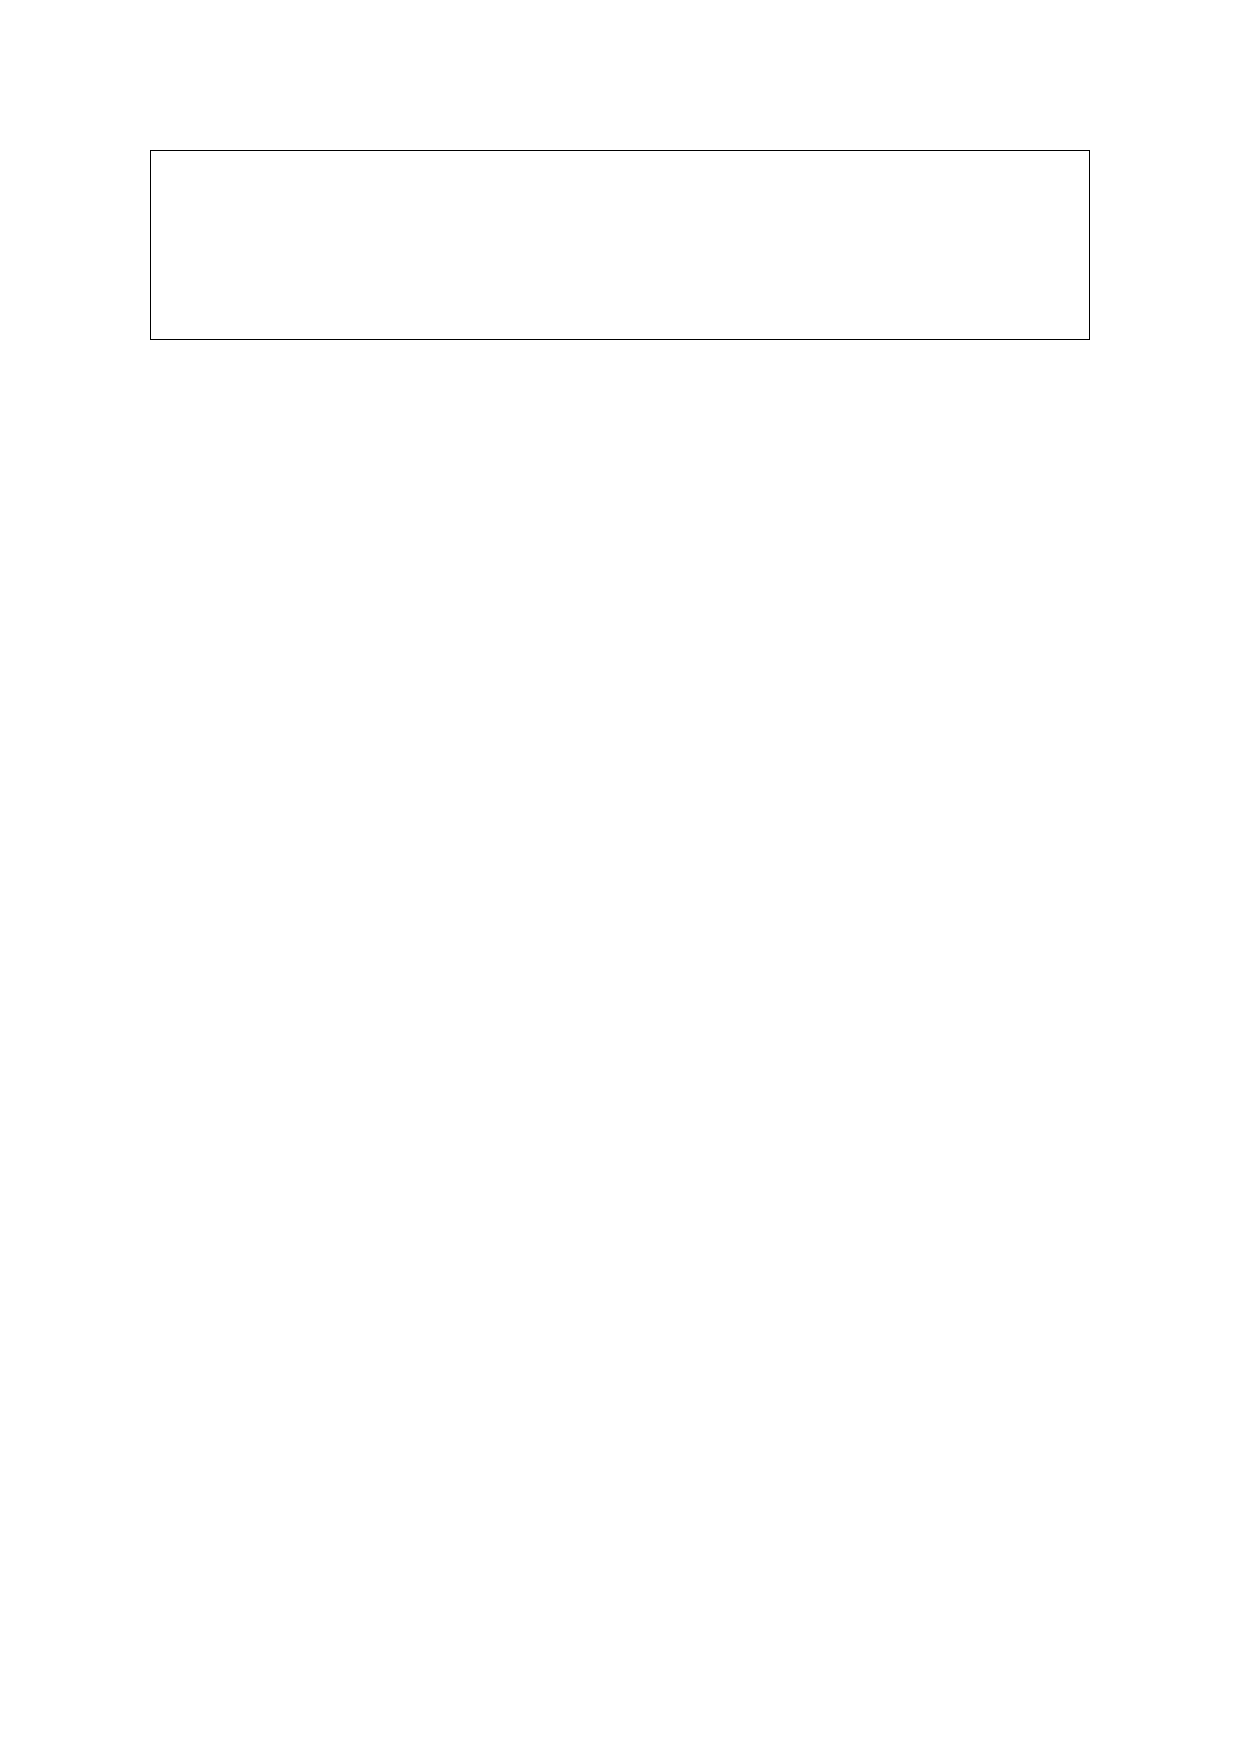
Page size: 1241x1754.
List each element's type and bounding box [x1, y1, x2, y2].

table_header [151, 151, 1089, 338]
